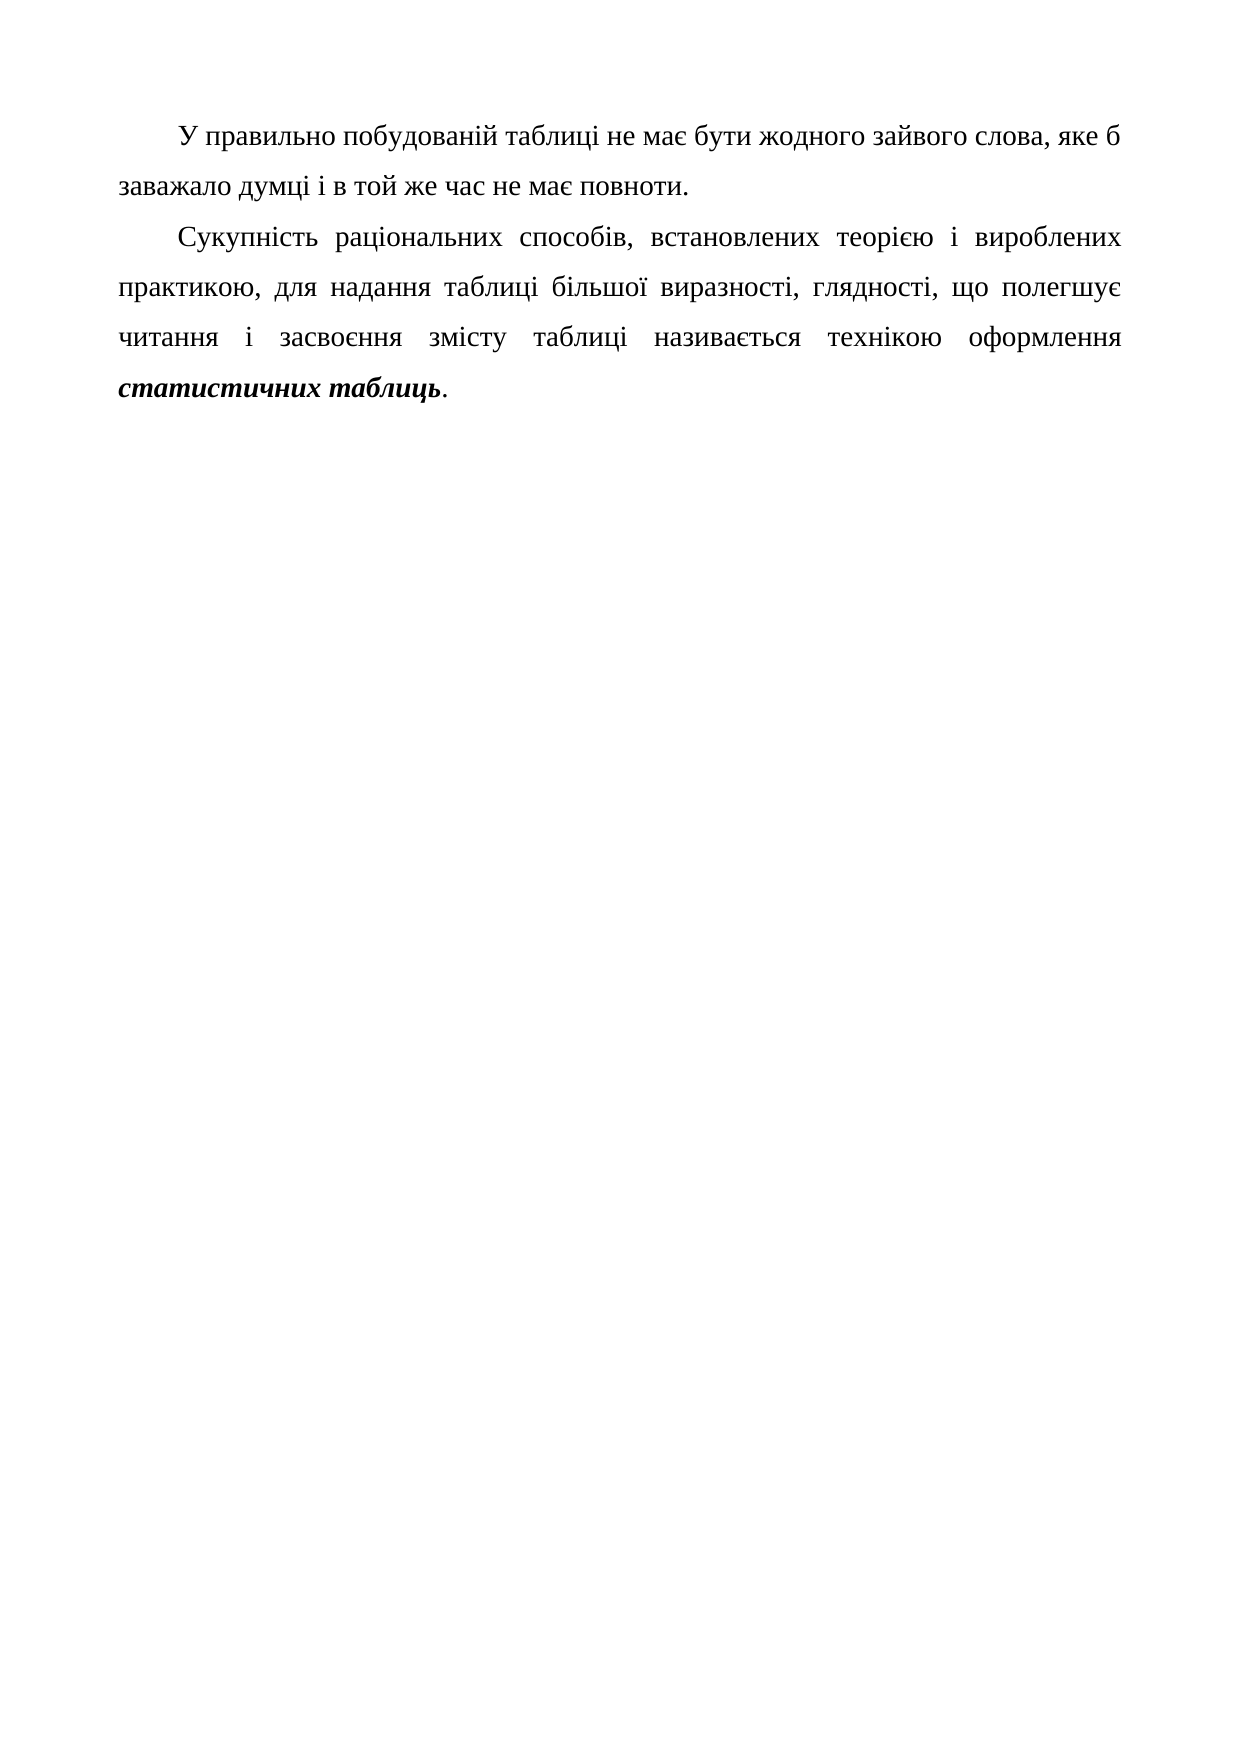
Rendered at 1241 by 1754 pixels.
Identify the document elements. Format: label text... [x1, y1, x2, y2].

text У правильно побудованій таблиці не має бути жодного зайвого слова, яке б заважало думці і в той же час не має повноти. [118, 118, 1122, 202]
text Сукупність раціональних способів, встановлених теорією і вироблених практикою, для надання таблиці більшої виразності, глядності, що полегшує читання і засвоєння змісту таблиці називається технікою оформлення статистичних таблиць. [118, 219, 1122, 403]
